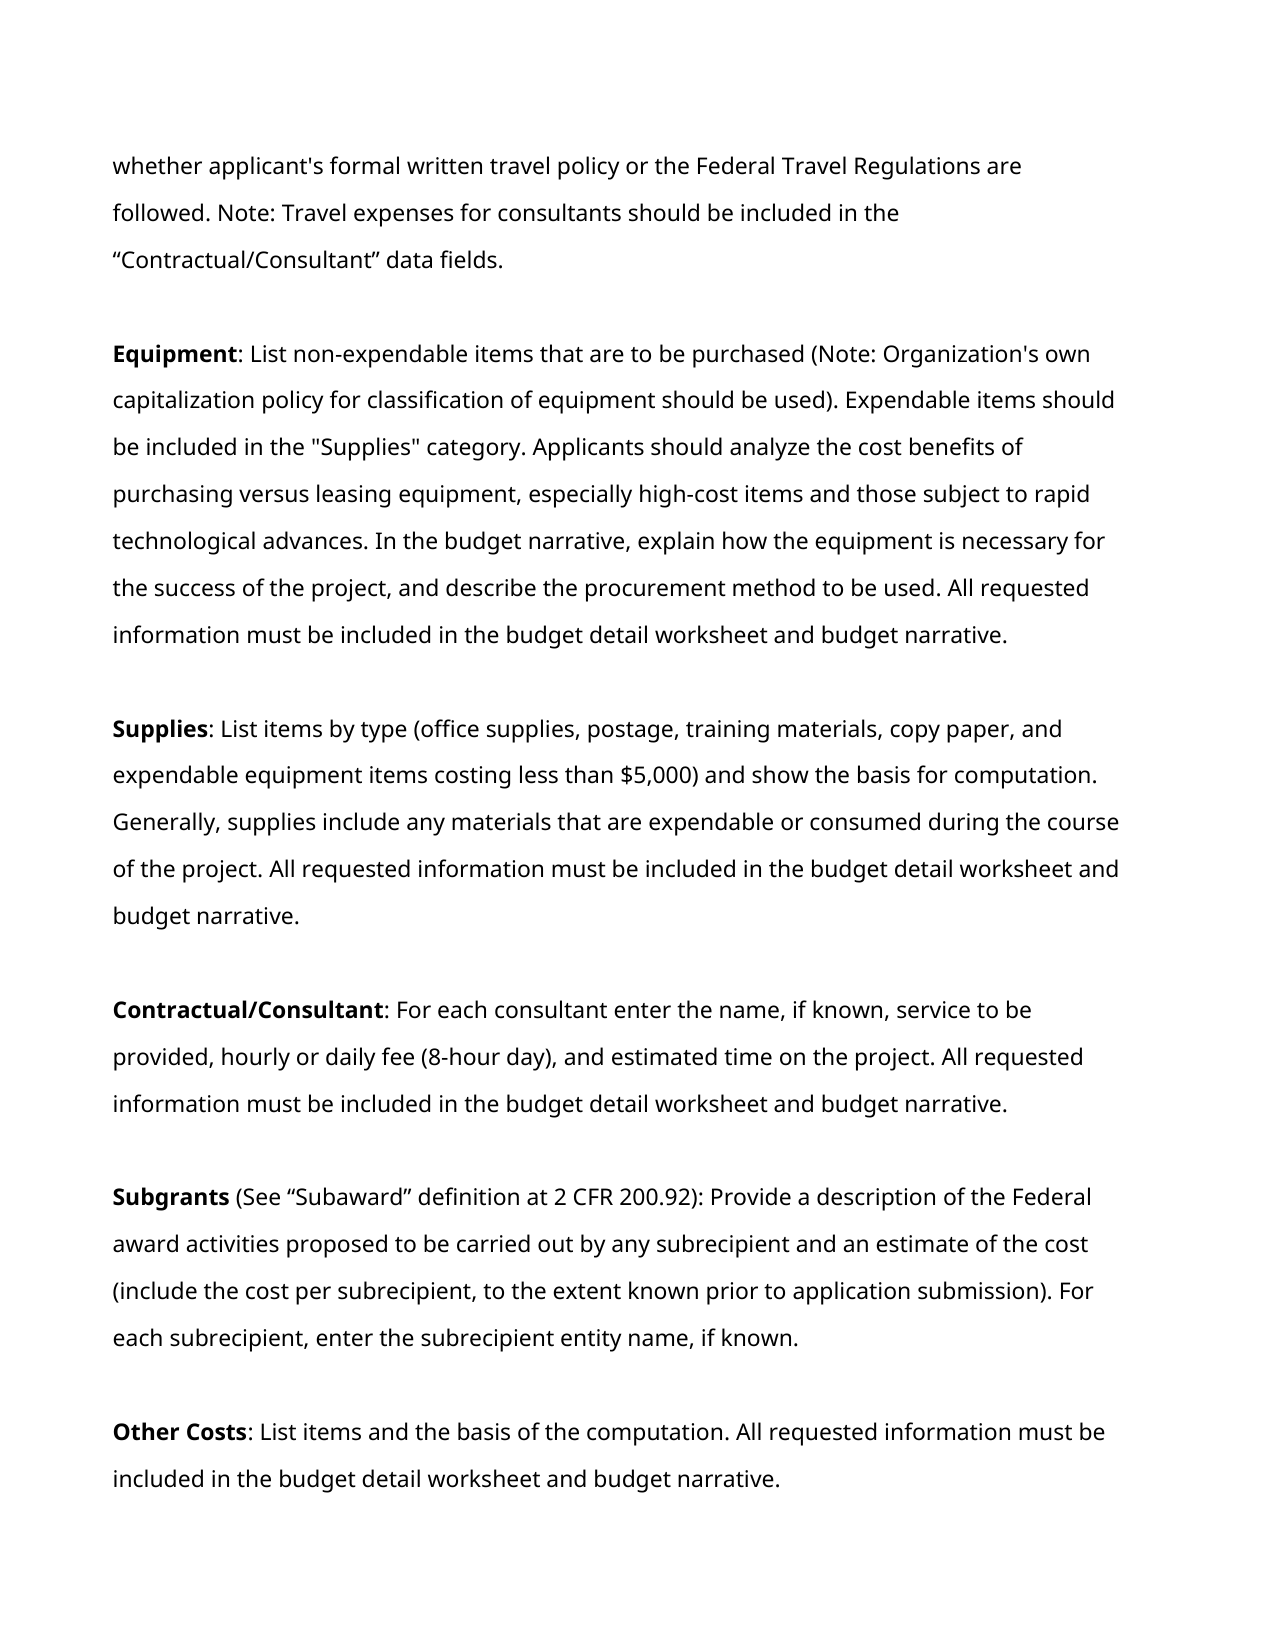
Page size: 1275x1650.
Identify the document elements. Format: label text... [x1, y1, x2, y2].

text Other Costs: List items and the basis of the computation. All requested information must be included in the budget detail worksheet and budget narrative. [112, 1416, 1125, 1494]
text Equipment: List non-expendable items that are to be purchased (Note: Organization's own capitalization policy for classification of equipment should be used). Expendable items should be included in the "Supplies" category. Applicants should analyze the cost benefits of purchasing versus leasing equipment, especially high-cost items and those subject to rapid technological advances. In the budget narrative, explain how the equipment is necessary for the success of the project, and describe the procurement method to be used. All requested information must be included in the budget detail worksheet and budget narrative. [112, 337, 1125, 650]
text Supplies: List items by type (office supplies, postage, training materials, copy paper, and expendable equipment items costing less than $5,000) and show the basis for computation. Generally, supplies include any materials that are expendable or consumed during the course of the project. All requested information must be included in the budget detail worksheet and budget narrative. [112, 712, 1125, 931]
text Subgrants (See “Subaward” definition at 2 CFR 200.92): Provide a description of the Federal award activities proposed to be carried out by any subrecipient and an estimate of the cost (include the cost per subrecipient, to the extent known prior to application submission). For each subrecipient, enter the subrecipient entity name, if known. [112, 1181, 1125, 1353]
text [112, 150, 1125, 275]
text Contractual/Consultant: For each consultant enter the name, if known, service to be provided, hourly or daily fee (8-hour day), and estimated time on the project. All requested information must be included in the budget detail worksheet and budget narrative. [112, 994, 1125, 1119]
